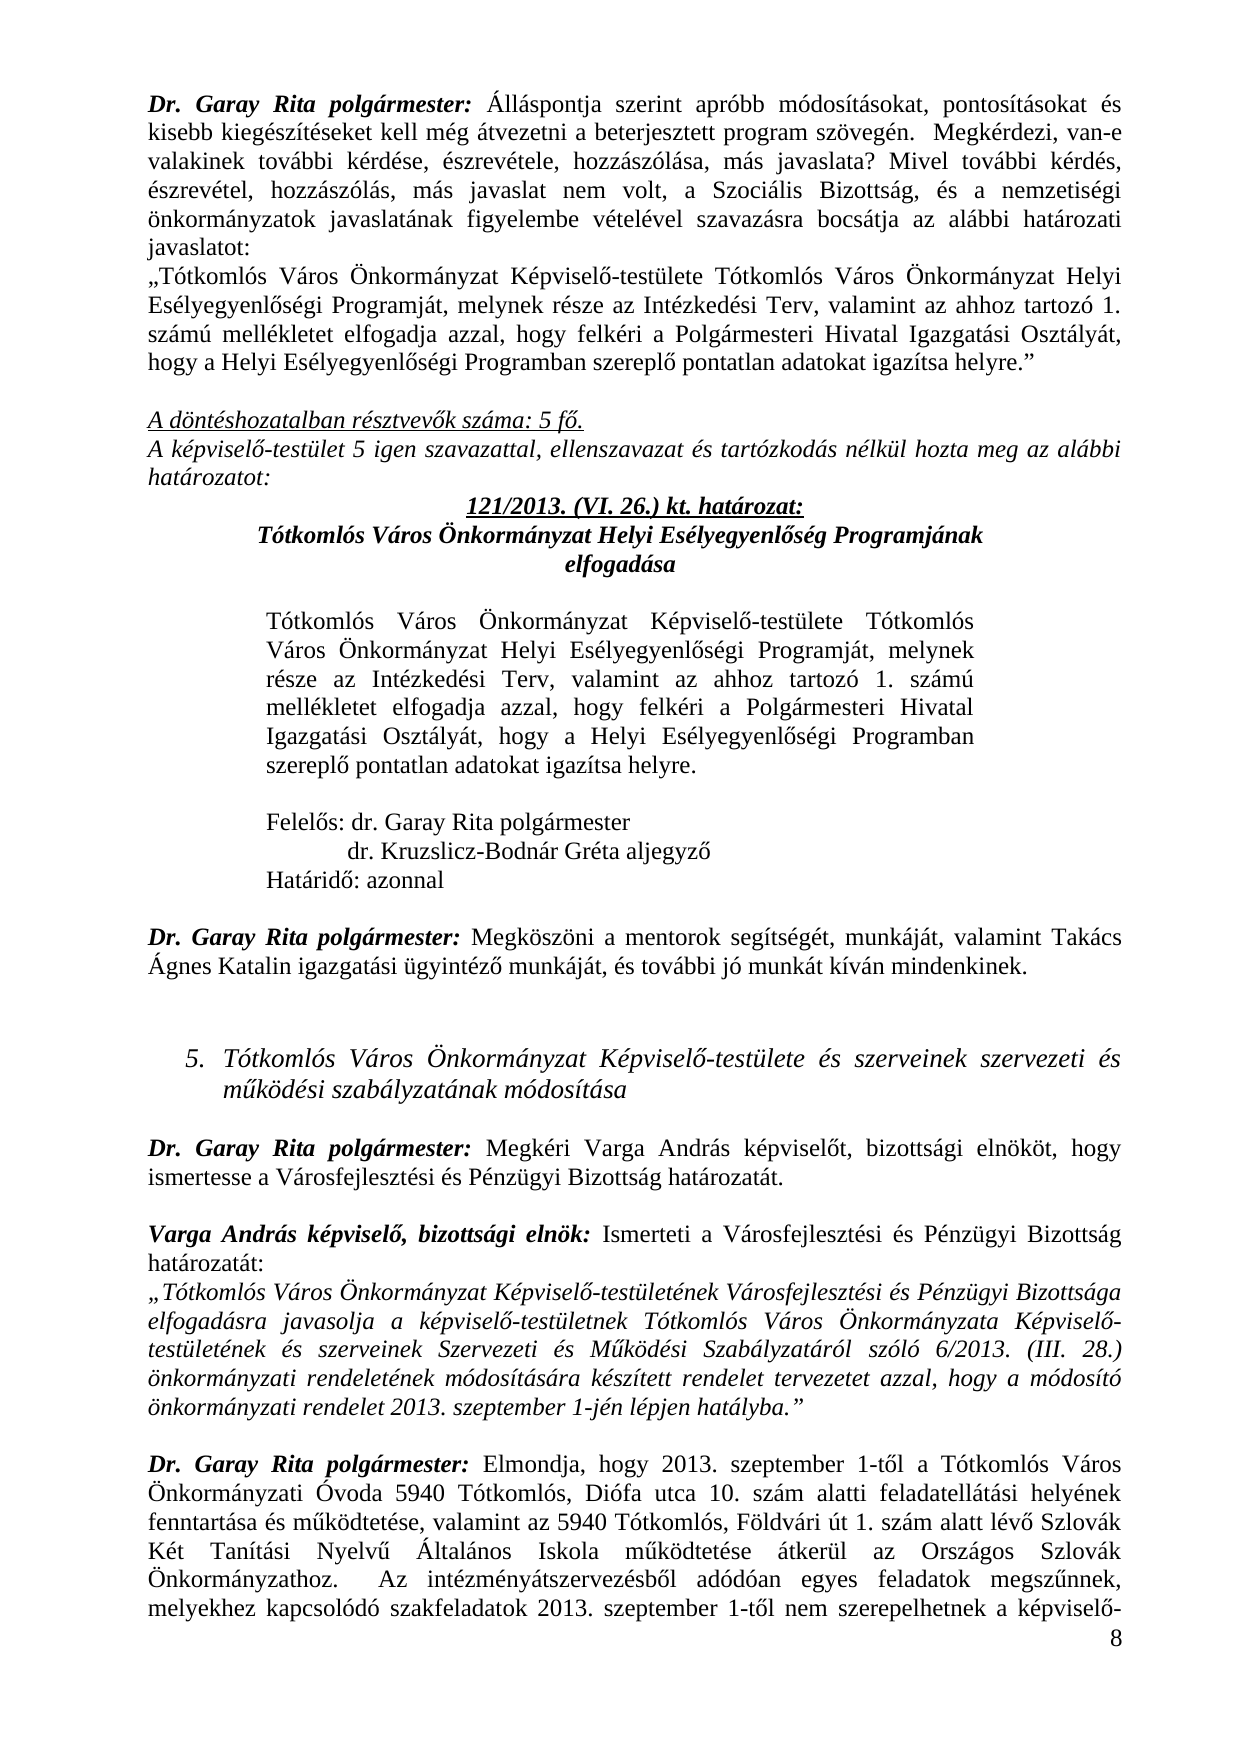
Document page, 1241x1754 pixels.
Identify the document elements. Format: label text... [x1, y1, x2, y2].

text Varga András képviselő, bizottsági elnök: Ismerteti a Városfejlesztési és Pénzügyi Bizottság határozatát: [148, 1219, 1122, 1277]
text Felelős: dr. Garay Rita polgármester [266, 807, 974, 836]
text Dr. Garay Rita polgármester: Megköszöni a mentorok segítségét, munkáját, valamint Takács Ágnes Katalin igazgatási ügyintéző munkáját, és további jó munkát kíván mindenkinek. [148, 922, 1122, 980]
text Tótkomlós Város Önkormányzat Képviselő-testülete Tótkomlós Város Önkormányzat Helyi Esélyegyenlőségi Programját, melynek része az Intézkedési Terv, valamint az ahhoz tartozó 1. számú mellékletet elfogadja azzal, hogy felkéri a Polgármesteri Hivatal Igazgatási Osztályát, hogy a Helyi Esélyegyenlőségi Programban szereplő pontatlan adatokat igazítsa helyre. [266, 606, 974, 779]
text „Tótkomlós Város Önkormányzat Képviselő-testülete Tótkomlós Város Önkormányzat Helyi Esélyegyenlőségi Programját, melynek része az Intézkedési Terv, valamint az ahhoz tartozó 1. számú mellékletet elfogadja azzal, hogy felkéri a Polgármesteri Hivatal Igazgatási Osztályát, hogy a Helyi Esélyegyenlőségi Programban szereplő pontatlan adatokat igazítsa helyre.” [148, 261, 1122, 376]
list Tótkomlós Város Önkormányzat Képviselő-testülete és szerveinek szervezeti és működési szabályzatának módosítása [185, 1042, 1122, 1104]
text Határidő: azonnal [266, 865, 974, 894]
text Dr. Garay Rita polgármester: Megkéri Varga András képviselőt, bizottsági elnököt, hogy ismertesse a Városfejlesztési és Pénzügyi Bizottság határozatát. [148, 1133, 1122, 1191]
text dr. Kruzslicz-Bodnár Gréta aljegyző [266, 836, 974, 865]
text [148, 1449, 1122, 1622]
text Tótkomlós Város Önkormányzat Helyi Esélyegyenlőség Programjának elfogadása [236, 520, 1004, 577]
text „Tótkomlós Város Önkormányzat Képviselő-testületének Városfejlesztési és Pénzügyi Bizottsága elfogadásra javasolja a képviselő-testületnek Tótkomlós Város Önkormányzata Képviselő-testületének és szerveinek Szervezeti és Működési Szabályzatáról szóló 6/2013. (III. 28.) önkormányzati rendeletének módosítására készített rendelet tervezetet azzal, hogy a módosító önkormányzati rendelet 2013. szeptember 1-jén lépjen hatályba.” [148, 1277, 1122, 1421]
text A képviselő-testület 5 igen szavazattal, ellenszavazat és tartózkodás nélkül hozta meg az alábbi határozatot: [148, 434, 1122, 491]
text A döntéshozatalban résztvevők száma: 5 fő. [148, 405, 1122, 434]
text Dr. Garay Rita polgármester: Álláspontja szerint apróbb módosításokat, pontosításokat és kisebb kiegészítéseket kell még átvezetni a beterjesztett program szövegén. Megkérdezi, van-e valakinek további kérdése, észrevétele, hozzászólása, más javaslata? Mivel további kérdés, észrevétel, hozzászólás, más javaslat nem volt, a Szociális Bizottság, és a nemzetiségi önkormányzatok javaslatának figyelembe vételével szavazásra bocsátja az alábbi határozati javaslatot: [148, 89, 1122, 261]
text 121/2013. (VI. 26.) kt. határozat: [148, 491, 1122, 520]
